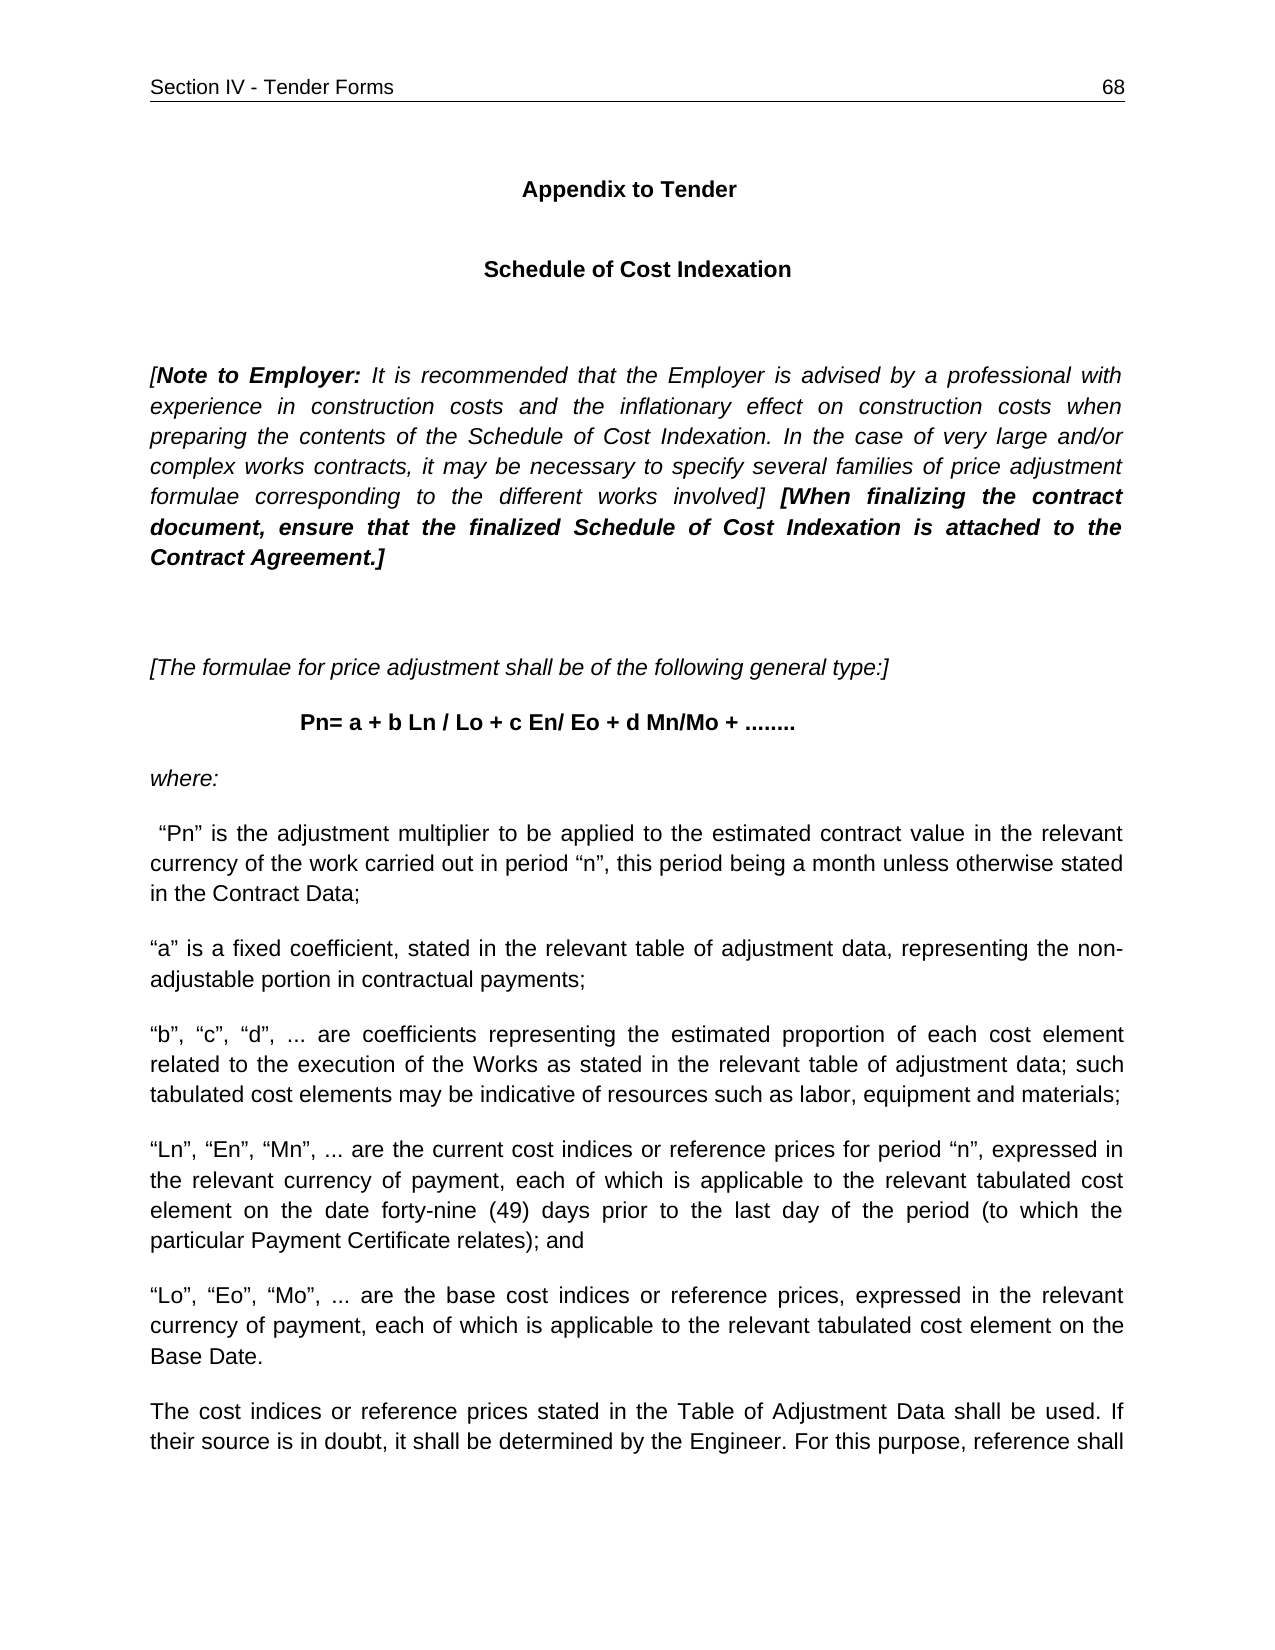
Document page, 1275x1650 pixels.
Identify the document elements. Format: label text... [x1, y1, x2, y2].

text [Note to Employer: It is recommended that the Employer is advised by a professional with experience in construction costs and the inflationary effect on construction costs when preparing the contents of the Schedule of Cost Indexation. In the case of very large and/or complex works contracts, it may be necessary to specify several families of price adjustment formulae corresponding to the different works involved] [When finalizing the contract document, ensure that the finalized Schedule of Cost Indexation is attached to the Contract Agreement.] [150, 362, 1125, 570]
text where: [150, 764, 1125, 791]
subtitle Schedule of Cost Indexation [150, 256, 1125, 283]
text “Lo”, “Eo”, “Mo”, ... are the base cost indices or reference prices, expressed in the relevant currency of payment, each of which is applicable to the relevant tabulated cost element on the Base Date. [150, 1282, 1125, 1369]
text “a” is a fixed coefficient, stated in the relevant table of adjustment data, representing the non-adjustable portion in contractual payments; [150, 935, 1125, 992]
text “Ln”, “En”, “Mn”, ... are the current cost indices or reference prices for period “n”, expressed in the relevant currency of payment, each of which is applicable to the relevant tabulated cost element on the date forty-nine (49) days prior to the last day of the period (to which the particular Payment Certificate relates); and [150, 1136, 1125, 1253]
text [150, 1398, 1125, 1454]
text [The formulae for price adjustment shall be of the following general type:] [150, 654, 1125, 681]
text “b”, “c”, “d”, ... are coefficients representing the estimated proportion of each cost element related to the execution of the Works as stated in the relevant table of adjustment data; such tabulated cost elements may be indicative of resources such as labor, equipment and materials; [150, 1021, 1125, 1108]
table_header Appendix to Tender [150, 150, 1108, 244]
text “Pn” is the adjustment multiplier to be applied to the estimated contract value in the relevant currency of the work carried out in period “n”, this period being a month unless otherwise stated in the Contract Data; [150, 820, 1125, 907]
text Pn= a + b Ln / Lo + c En/ Eo + d Mn/Mo + ........ [300, 709, 1125, 736]
